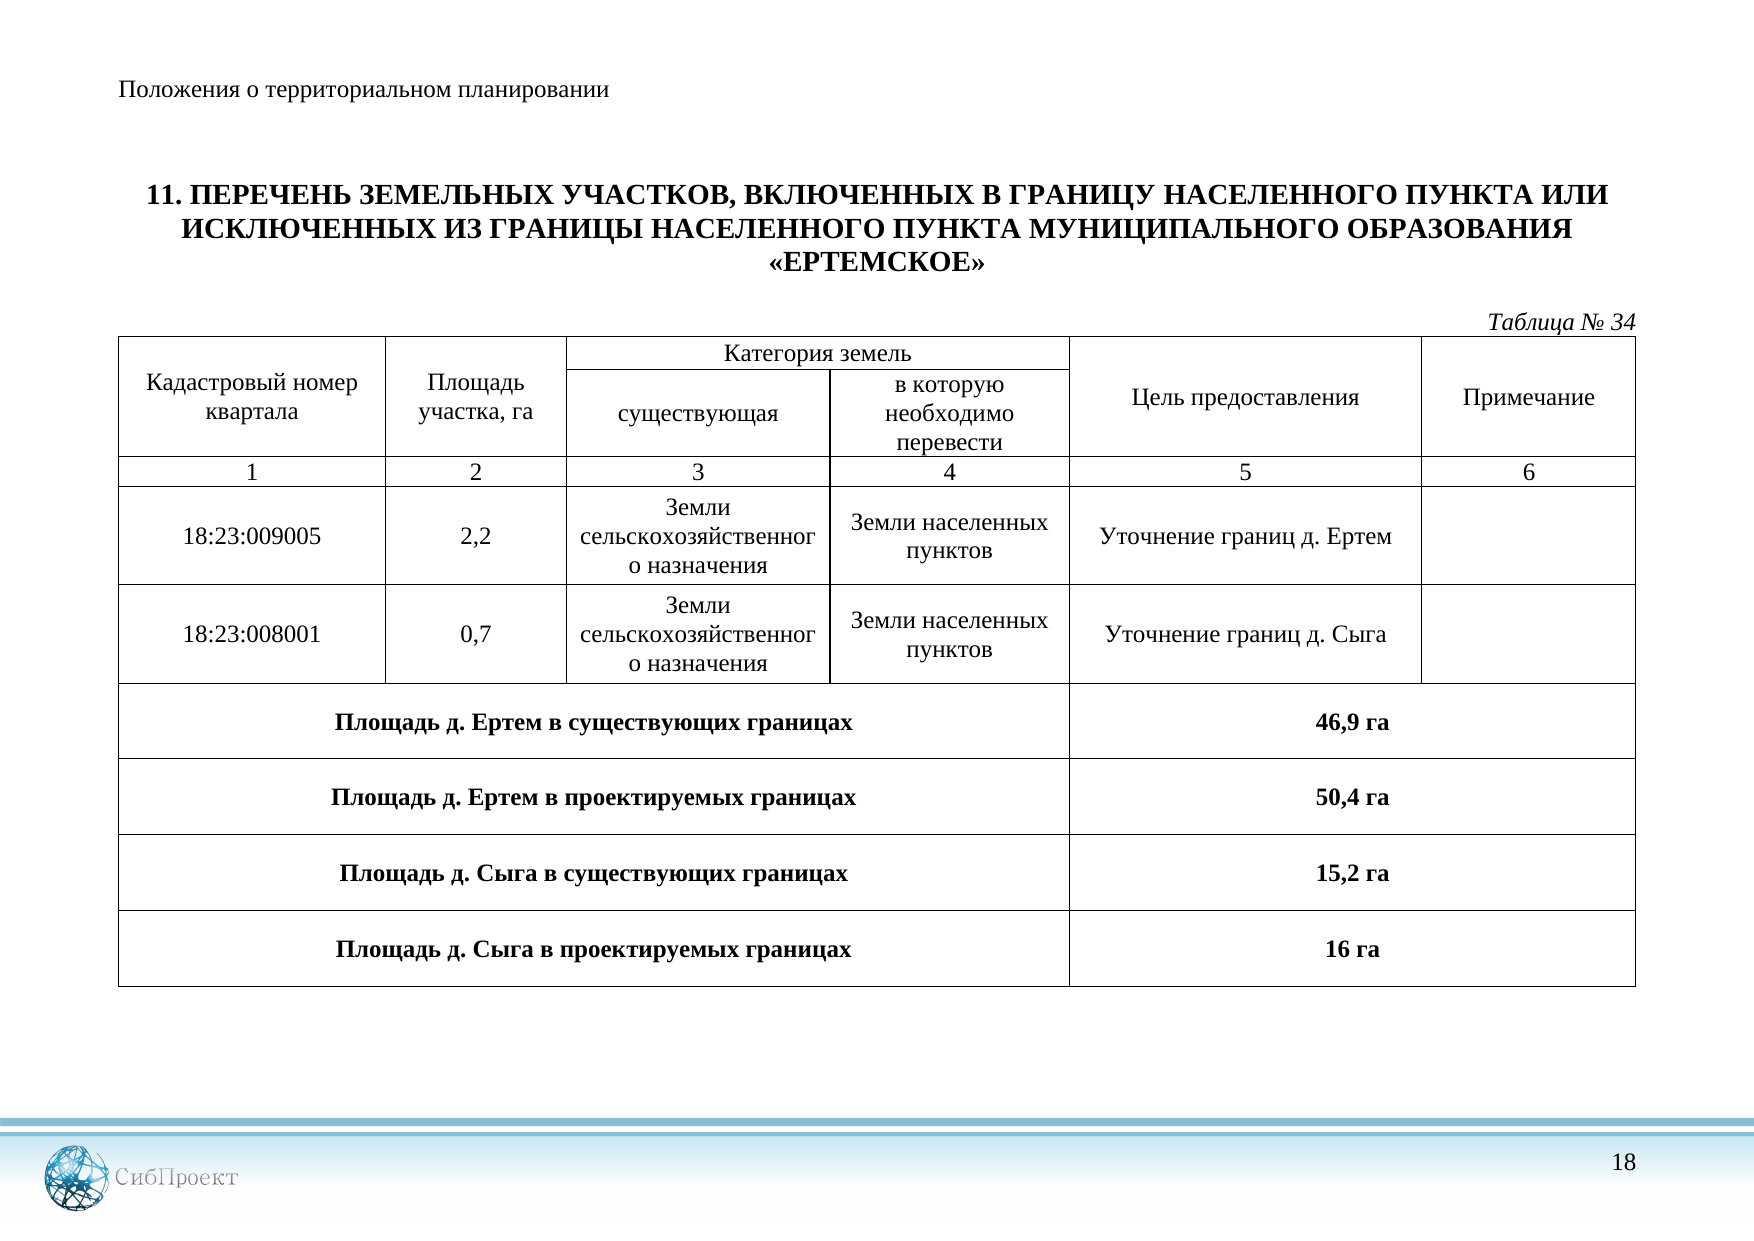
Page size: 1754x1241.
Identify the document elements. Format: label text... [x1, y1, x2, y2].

table_cell 4 [831, 457, 1069, 486]
text 11. ПЕРЕЧЕНЬ ЗЕМЕЛЬНЫХ УЧАСТКОВ, ВКЛЮЧЕННЫХ В ГРАНИЦУ населенного пункта ИЛИ ИСКЛЮЧЕННЫХ ИЗ ГРАНИЦЫ населенного пункта МУНИЦИПАЛЬНОГО ОБРАЗОВАНИЯ «ЕРТЕМСКОЕ» [118, 177, 1636, 278]
table_cell Площадь д. Сыга в проектируемых границах [119, 911, 1069, 986]
table_cell 0,7 [386, 585, 566, 682]
table_cell 16 га [1070, 911, 1635, 986]
table_cell [1422, 487, 1635, 584]
table_cell Земли населенных пунктов [831, 585, 1069, 682]
table_cell [1422, 585, 1635, 682]
text Таблица № 34 [266, 307, 1636, 336]
table_cell 46,9 га [1070, 684, 1635, 758]
table_cell Земли сельскохозяйственного назначения [567, 487, 829, 584]
picture [0, 1117, 1754, 1222]
table_header Цель предоставления [1070, 337, 1421, 456]
table_cell Земли населенных пунктов [831, 487, 1069, 584]
table_cell Площадь д. Сыга в существующих границах [119, 835, 1069, 910]
table_cell 2,2 [386, 487, 566, 584]
table_cell 6 [1422, 457, 1635, 486]
table_cell Площадь д. Ертем в существующих границах [119, 684, 1069, 758]
table_cell существующая [567, 370, 829, 456]
table_cell Уточнение границ д. Ертем [1070, 487, 1421, 584]
table_cell Уточнение границ д. Сыга [1070, 585, 1421, 682]
table_cell в которую необходимо перевести [831, 370, 1069, 456]
table_header Площадь участка, га [386, 337, 566, 456]
table_cell 50,4 га [1070, 759, 1635, 834]
table_cell 5 [1070, 457, 1421, 486]
table_cell 3 [567, 457, 829, 486]
table_cell 15,2 га [1070, 835, 1635, 910]
table_header Примечание [1422, 337, 1635, 456]
table_cell 2 [386, 457, 566, 486]
table_header Категория земель [567, 337, 1069, 368]
table_cell Площадь д. Ертем в проектируемых границах [119, 759, 1069, 834]
table_header Кадастровый номер квартала [119, 337, 385, 456]
table_cell 18:23:009005 [119, 487, 385, 584]
table_cell 18:23:008001 [119, 585, 385, 682]
table_cell 1 [119, 457, 385, 486]
table_cell Земли сельскохозяйственного назначения [567, 585, 829, 682]
